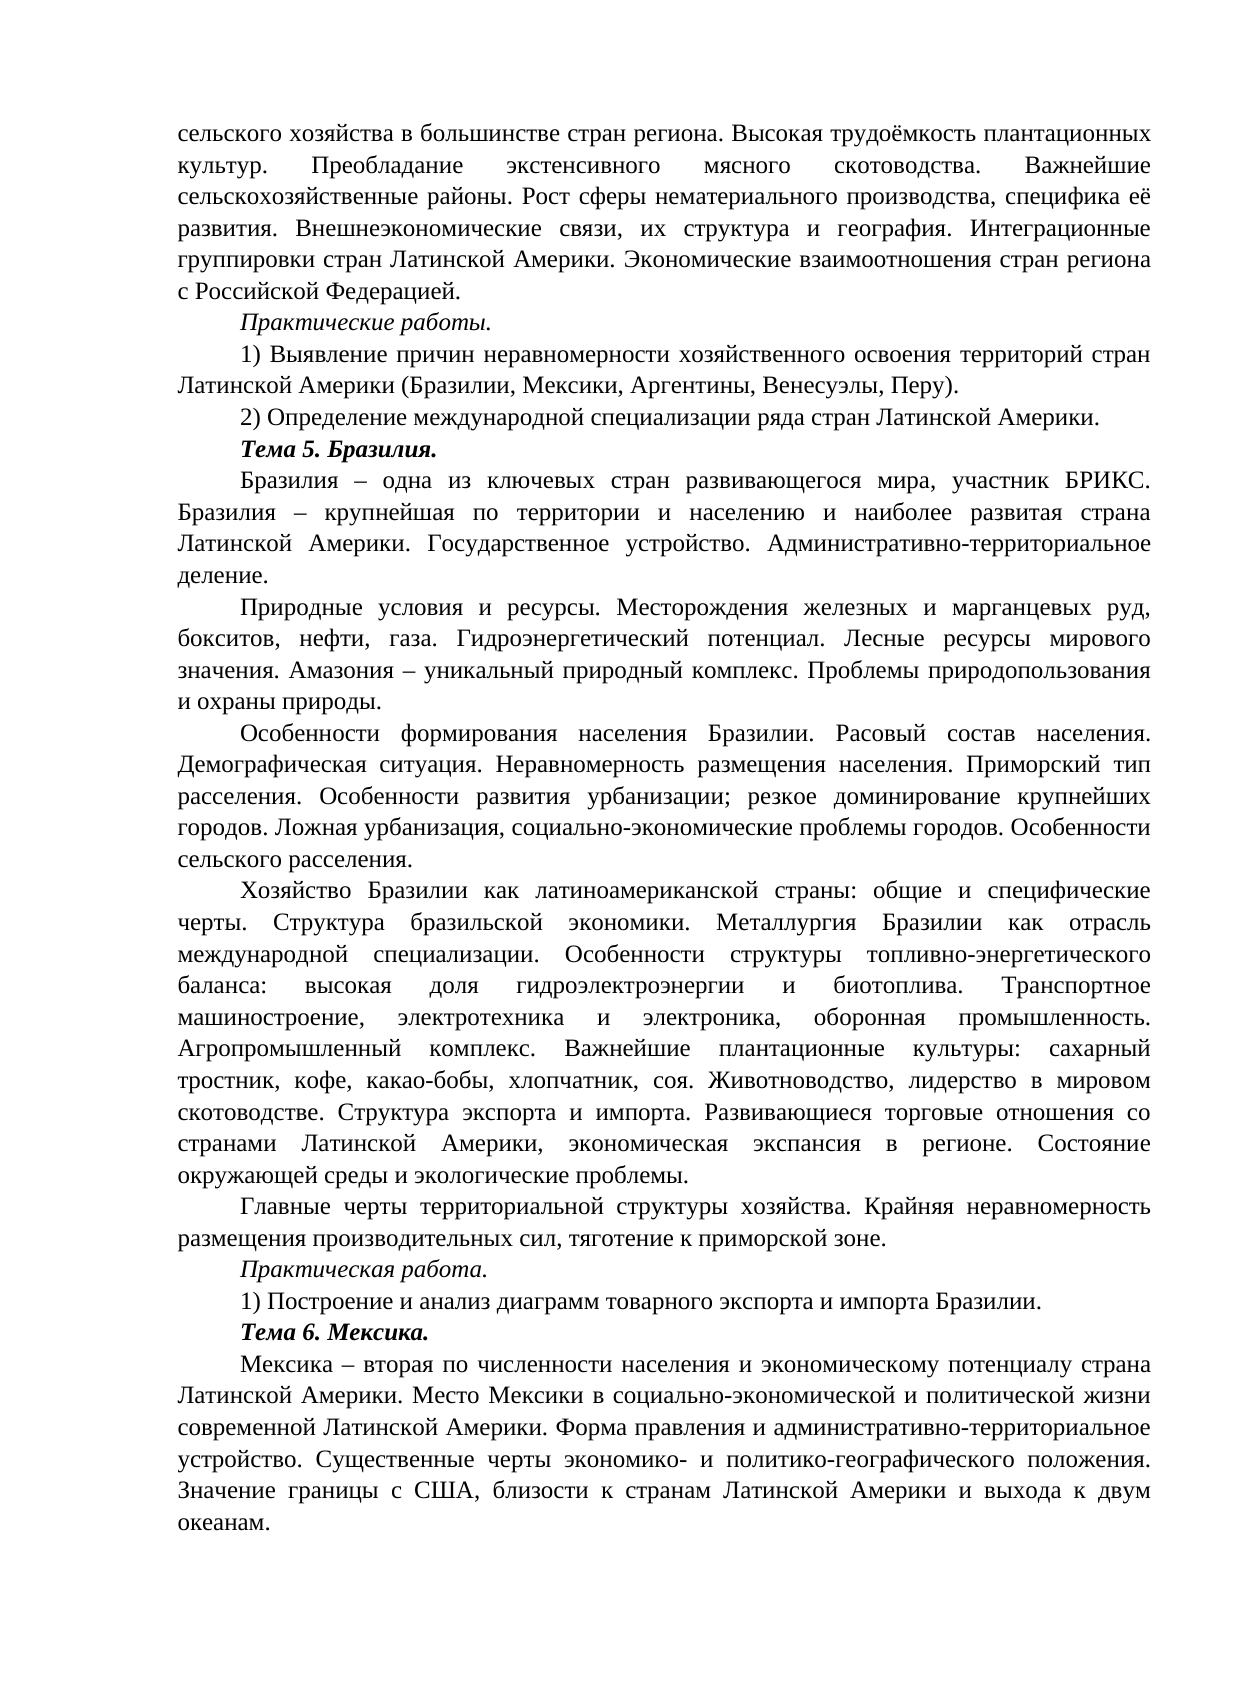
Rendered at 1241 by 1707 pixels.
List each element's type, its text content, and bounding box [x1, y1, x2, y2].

text Бразилия – одна из ключевых стран развивающегося мира, участник БРИКС. Бразилия – крупнейшая по территории и населению и наиболее развитая страна Латинской Америки. Государственное устройство. Административно-территориальное деление. [177, 465, 1152, 589]
text Хозяйство Бразилии как латиноамериканской страны: общие и специфические черты. Структура бразильской экономики. Металлургия Бразилии как отрасль международной специализации. Особенности структуры топливно-энергетического баланса: высокая доля гидроэлектроэнергии и биотоплива. Транспортное машиностроение, электротехника и электроника, оборонная промышленность. Агропромышленный комплекс. Важнейшие плантационные культуры: сахарный тростник, кофе, какао-бобы, хлопчатник, соя. Животноводство, лидерство в мировом скотоводстве. Структура экспорта и импорта. Развивающиеся торговые отношения со странами Латинской Америки, экономическая экспансия в регионе. Состояние окружающей среды и экологические проблемы. [177, 876, 1152, 1188]
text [177, 118, 1152, 305]
text Главные черты территориальной структуры хозяйства. Крайняя неравномерность размещения производительных сил, тяготение к приморской зоне. [177, 1191, 1152, 1252]
text Природные условия и ресурсы. Месторождения железных и марганцевых руд, бокситов, нефти, газа. Гидроэнергетический потенциал. Лесные ресурсы мирового значения. Амазония – уникальный природный комплекс. Проблемы природопользования и охраны природы. [177, 592, 1152, 715]
text 2) Определение международной специализации ряда стран Латинской Америки. [177, 402, 1152, 431]
text Тема 5. Бразилия. [177, 434, 1152, 462]
text Практические работы. [177, 307, 1152, 336]
text Мексика – вторая по численности населения и экономическому потенциалу страна Латинской Америки. Место Мексики в социально-экономической и политической жизни современной Латинской Америки. Форма правления и административно-территориальное устройство. Существенные черты экономико- и политико-географического положения. Значение границы с США, близости к странам Латинской Америки и выхода к двум океанам. [177, 1349, 1152, 1536]
text Практическая работа. [177, 1254, 1152, 1283]
text 1) Построение и анализ диаграмм товарного экспорта и импорта Бразилии. [177, 1286, 1152, 1315]
text Особенности формирования населения Бразилии. Расовый состав населения. Демографическая ситуация. Неравномерность размещения населения. Приморский тип расселения. Особенности развития урбанизации; резкое доминирование крупнейших городов. Ложная урбанизация, социально-экономические проблемы городов. Особенности сельского расселения. [177, 718, 1152, 873]
text 1) Выявление причин неравномерности хозяйственного освоения территорий стран Латинской Америки (Бразилии, Мексики, Аргентины, Венесуэлы, Перу). [177, 339, 1152, 399]
text Тема 6. Мексика. [177, 1317, 1152, 1346]
